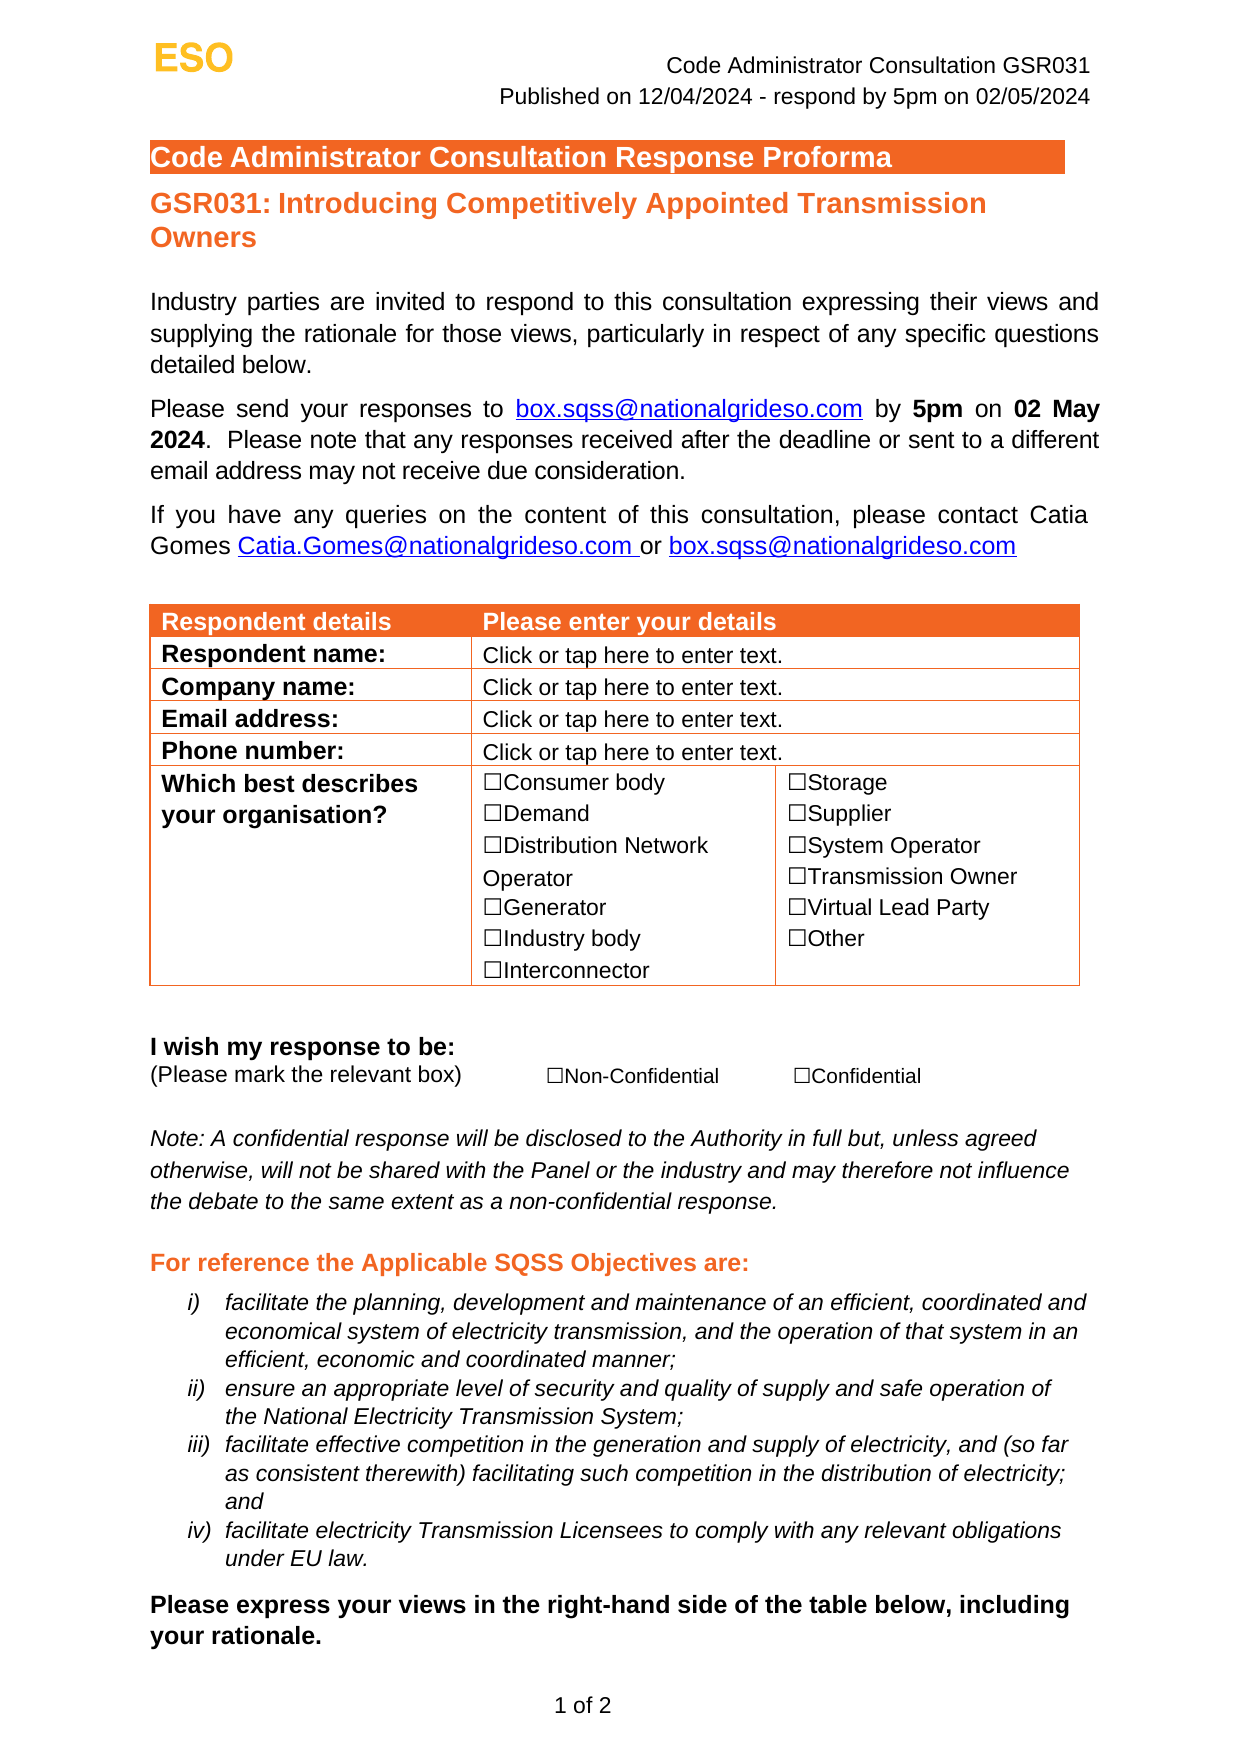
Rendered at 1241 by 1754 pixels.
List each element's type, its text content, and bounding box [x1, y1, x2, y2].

list facilitate effective competition in the generation and supply of electricity, and (so far as consistent therewith) facilitating such competition in the distribution of electricity; and [187, 1431, 1090, 1515]
table_cell Company name: [151, 669, 471, 700]
table_cell Phone number: [151, 734, 471, 765]
text Industry parties are invited to respond to this consultation expressing their views and supplying the rationale for those views, particularly in respect of any specific questions detailed below. [150, 285, 1100, 378]
table_cell Respondent name: [151, 637, 471, 668]
table_cell Storage Supplier System Operator Transmission Owner Virtual Lead Party Other [776, 766, 1079, 985]
text Please send your responses to box.sqss@nationalgrideso.com by 5pm on 02 May 2024. Please note that any responses received after the deadline or sent to a different email address may not receive due consideration. [150, 391, 1100, 485]
text I wish my response to be: [150, 1029, 1090, 1061]
table_header (Please mark the relevant box) [150, 1061, 546, 1089]
text Please express your views in the right-hand side of the table below, including your rationale. [150, 1590, 1090, 1650]
list facilitate electricity Transmission Licensees to comply with any relevant obligations under EU law. [187, 1517, 1090, 1572]
table_cell Which best describes your organisation? [151, 766, 471, 985]
table_cell Email address: [151, 701, 471, 733]
text Note: A confidential response will be disclosed to the Authority in full but, unless agreed otherwise, will not be shared with the Panel or the industry and may therefore not influence the debate to the same extent as a non-confidential response. [150, 1121, 1090, 1214]
list facilitate the planning, development and maintenance of an efficient, coordinated and economical system of electricity transmission, and the operation of that system in an efficient, economic and coordinated manner; [187, 1289, 1090, 1372]
list Code Administrator Consultation Response Proforma [150, 140, 1065, 174]
text For reference the Applicable SQSS Objectives are: [150, 1246, 1090, 1277]
table_header Confidential [793, 1061, 1039, 1089]
table_header Respondent details [151, 605, 471, 636]
text If you have any queries on the content of this consultation, please contact Catia Gomes Catia.Gomes@nationalgrideso.com or box.sqss@nationalgrideso.com [150, 497, 1090, 560]
table_header Non-Confidential [546, 1061, 793, 1089]
table_header Please enter your details [472, 605, 1079, 636]
list ensure an appropriate level of security and quality of supply and safe operation of the National Electricity Transmission System; [187, 1374, 1090, 1429]
table_cell Consumer body Demand Distribution Network Operator Generator Industry body Interconnector [472, 766, 775, 985]
text GSR031: Introducing Competitively Appointed Transmission Owners [150, 186, 1090, 253]
